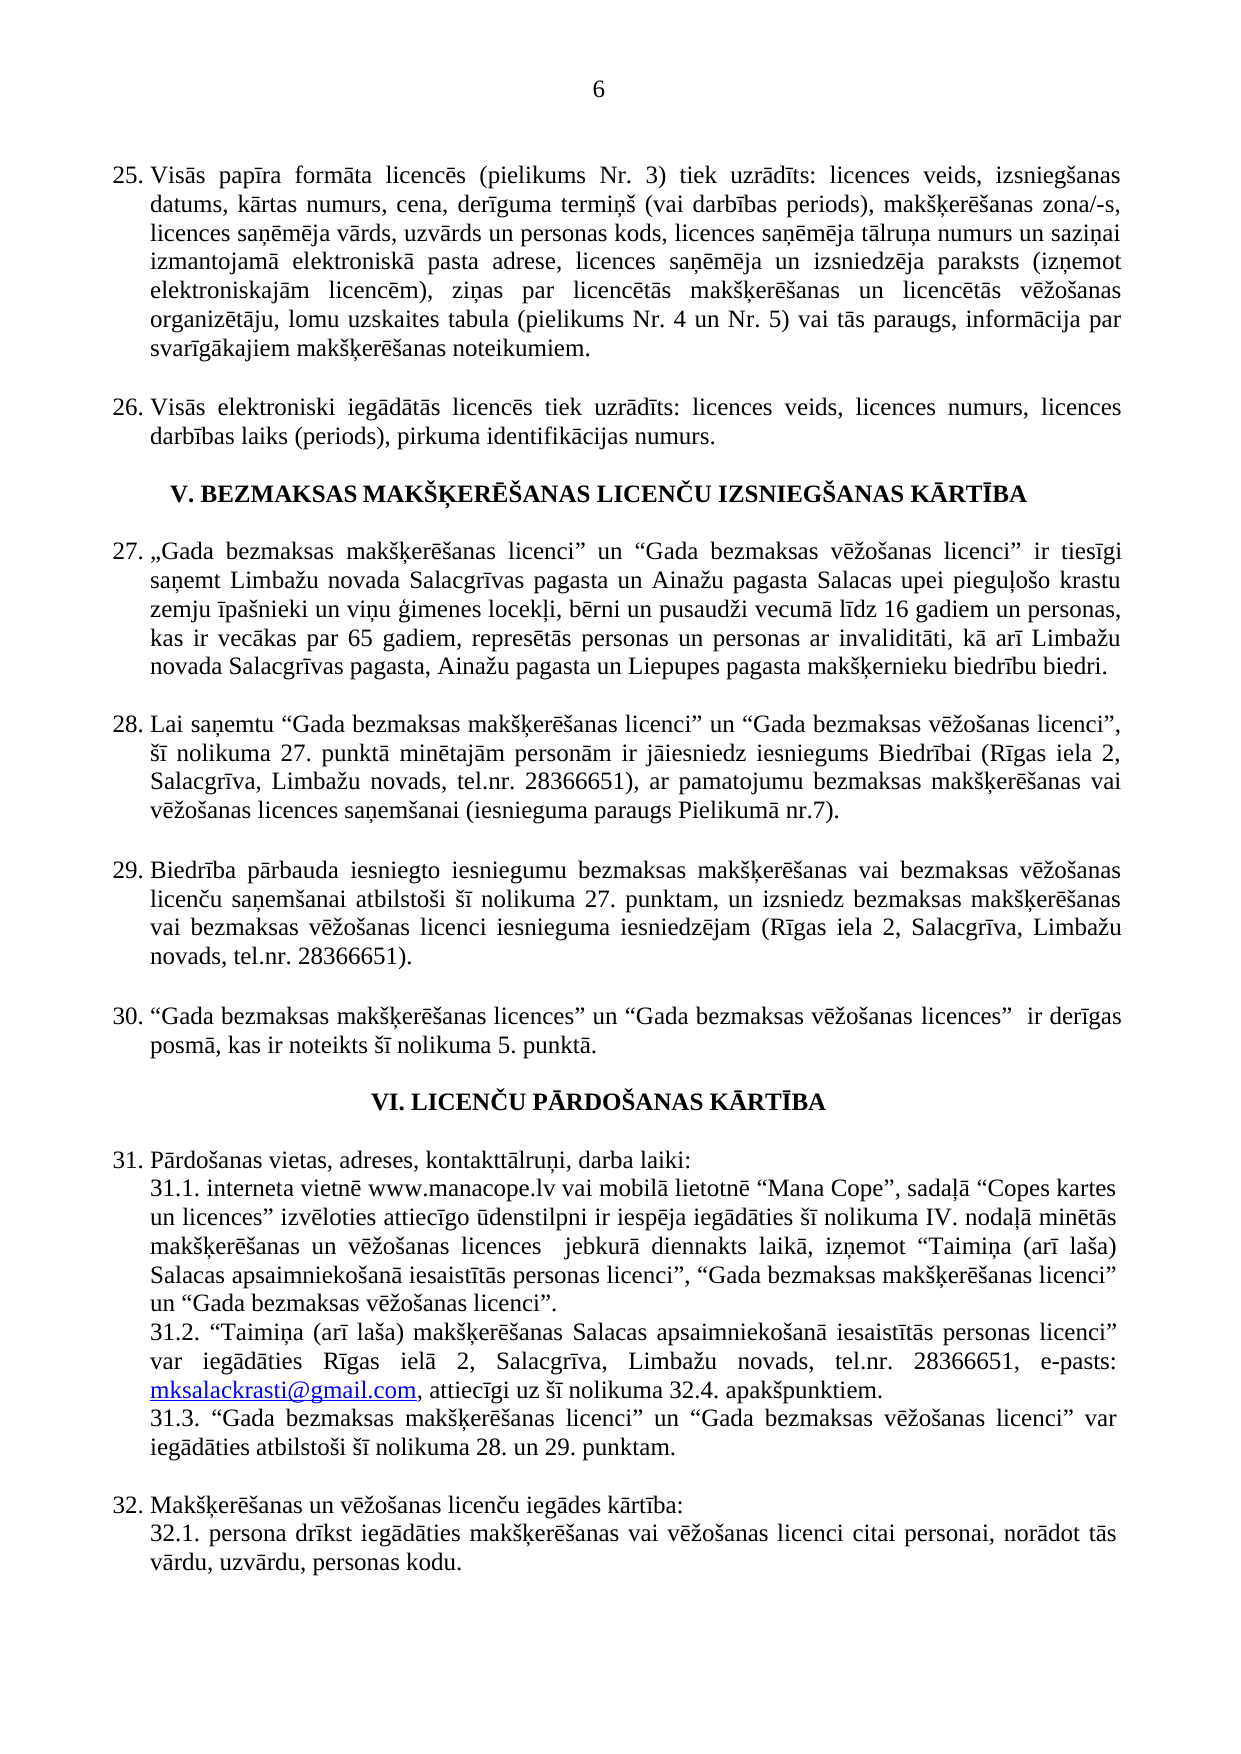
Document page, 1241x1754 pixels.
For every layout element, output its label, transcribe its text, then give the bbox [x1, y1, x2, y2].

text V. BEZMAKSAS MAKŠĶERĒŠANAS LICENČU IZSNIEGŠANAS KĀRTĪBA [75, 479, 1122, 507]
list 31.2. “Taimiņa (arī laša) makšķerēšanas Salacas apsaimniekošanā iesaistītās personas licenci” var iegādāties Rīgas ielā 2, Salacgrīva, Limbažu novads, tel.nr. 28366651, e-pasts: mksalackrasti@gmail.com, attiecīgi uz šī nolikuma 32.4. apakšpunktiem. [150, 1317, 1118, 1403]
list 31.1. interneta vietnē www.manacope.lv vai mobilā lietotnē “Mana Cope”, sadaļā “Copes kartes un licences” izvēloties attiecīgo ūdenstilpni ir iespēja iegādāties šī nolikuma IV. nodaļā minētās makšķerēšanas un vēžošanas licences jebkurā diennakts laikā, izņemot “Taimiņa (arī laša) Salacas apsaimniekošanā iesaistītās personas licenci”, “Gada bezmaksas makšķerēšanas licenci” un “Gada bezmaksas vēžošanas licenci”. [150, 1173, 1118, 1317]
list Pārdošanas vietas, adreses, kontakttālruņi, darba laiki: [112, 1145, 1122, 1173]
list Lai saņemtu “Gada bezmaksas makšķerēšanas licenci” un “Gada bezmaksas vēžošanas licenci”, šī nolikuma 27. punktā minētajām personām ir jāiesniedz iesniegums Biedrībai (Rīgas iela 2, Salacgrīva, Limbažu novads, tel.nr. 28366651), ar pamatojumu bezmaksas makšķerēšanas vai vēžošanas licences saņemšanai (iesnieguma paraugs Pielikumā nr.7). [112, 709, 1122, 824]
list Makšķerēšanas un vēžošanas licenču iegādes kārtība: [112, 1490, 1122, 1518]
list Visās elektroniski iegādātās licencēs tiek uzrādīts: licences veids, licences numurs, licences darbības laiks (periods), pirkuma identifikācijas numurs. [112, 392, 1122, 450]
list Biedrība pārbauda iesniegto iesniegumu bezmaksas makšķerēšanas vai bezmaksas vēžošanas licenču saņemšanai atbilstoši šī nolikuma 27. punktam, un izsniedz bezmaksas makšķerēšanas vai bezmaksas vēžošanas licenci iesnieguma iesniedzējam (Rīgas iela 2, Salacgrīva, Limbažu novads, tel.nr. 28366651). [112, 855, 1122, 970]
list “Gada bezmaksas makšķerēšanas licences” un “Gada bezmaksas vēžošanas licences” ir derīgas posmā, kas ir noteikts šī nolikuma 5. punktā. [112, 1001, 1122, 1058]
text 32.1. persona drīkst iegādāties makšķerēšanas vai vēžošanas licenci citai personai, norādot tās vārdu, uzvārdu, personas kodu. [150, 1518, 1118, 1576]
list „Gada bezmaksas makšķerēšanas licenci” un “Gada bezmaksas vēžošanas licenci” ir tiesīgi saņemt Limbažu novada Salacgrīvas pagasta un Ainažu pagasta Salacas upei pieguļošo krastu zemju īpašnieki un viņu ģimenes locekļi, bērni un pusaudži vecumā līdz 16 gadiem un personas, kas ir vecākas par 65 gadiem, represētās personas un personas ar invaliditāti, kā arī Limbažu novada Salacgrīvas pagasta, Ainažu pagasta un Liepupes pagasta makšķernieku biedrību biedri. [112, 536, 1122, 680]
list Visās papīra formāta licencēs (pielikums Nr. 3) tiek uzrādīts: licences veids, izsniegšanas datums, kārtas numurs, cena, derīguma termiņš (vai darbības periods), makšķerēšanas zona/-s, licences saņēmēja vārds, uzvārds un personas kods, licences saņēmēja tālruņa numurs un saziņai izmantojamā elektroniskā pasta adrese, licences saņēmēja un izsniedzēja paraksts (izņemot elektroniskajām licencēm), ziņas par licencētās makšķerēšanas un licencētās vēžošanas organizētāju, lomu uzskaites tabula (pielikums Nr. 4 un Nr. 5) vai tās paraugs, informācija par svarīgākajiem makšķerēšanas noteikumiem. [112, 160, 1122, 361]
list 31.3. “Gada bezmaksas makšķerēšanas licenci” un “Gada bezmaksas vēžošanas licenci” var iegādāties atbilstoši šī nolikuma 28. un 29. punktam. [150, 1403, 1118, 1461]
text VI. LICENČU PĀRDOŠANAS KĀRTĪBA [75, 1087, 1122, 1116]
